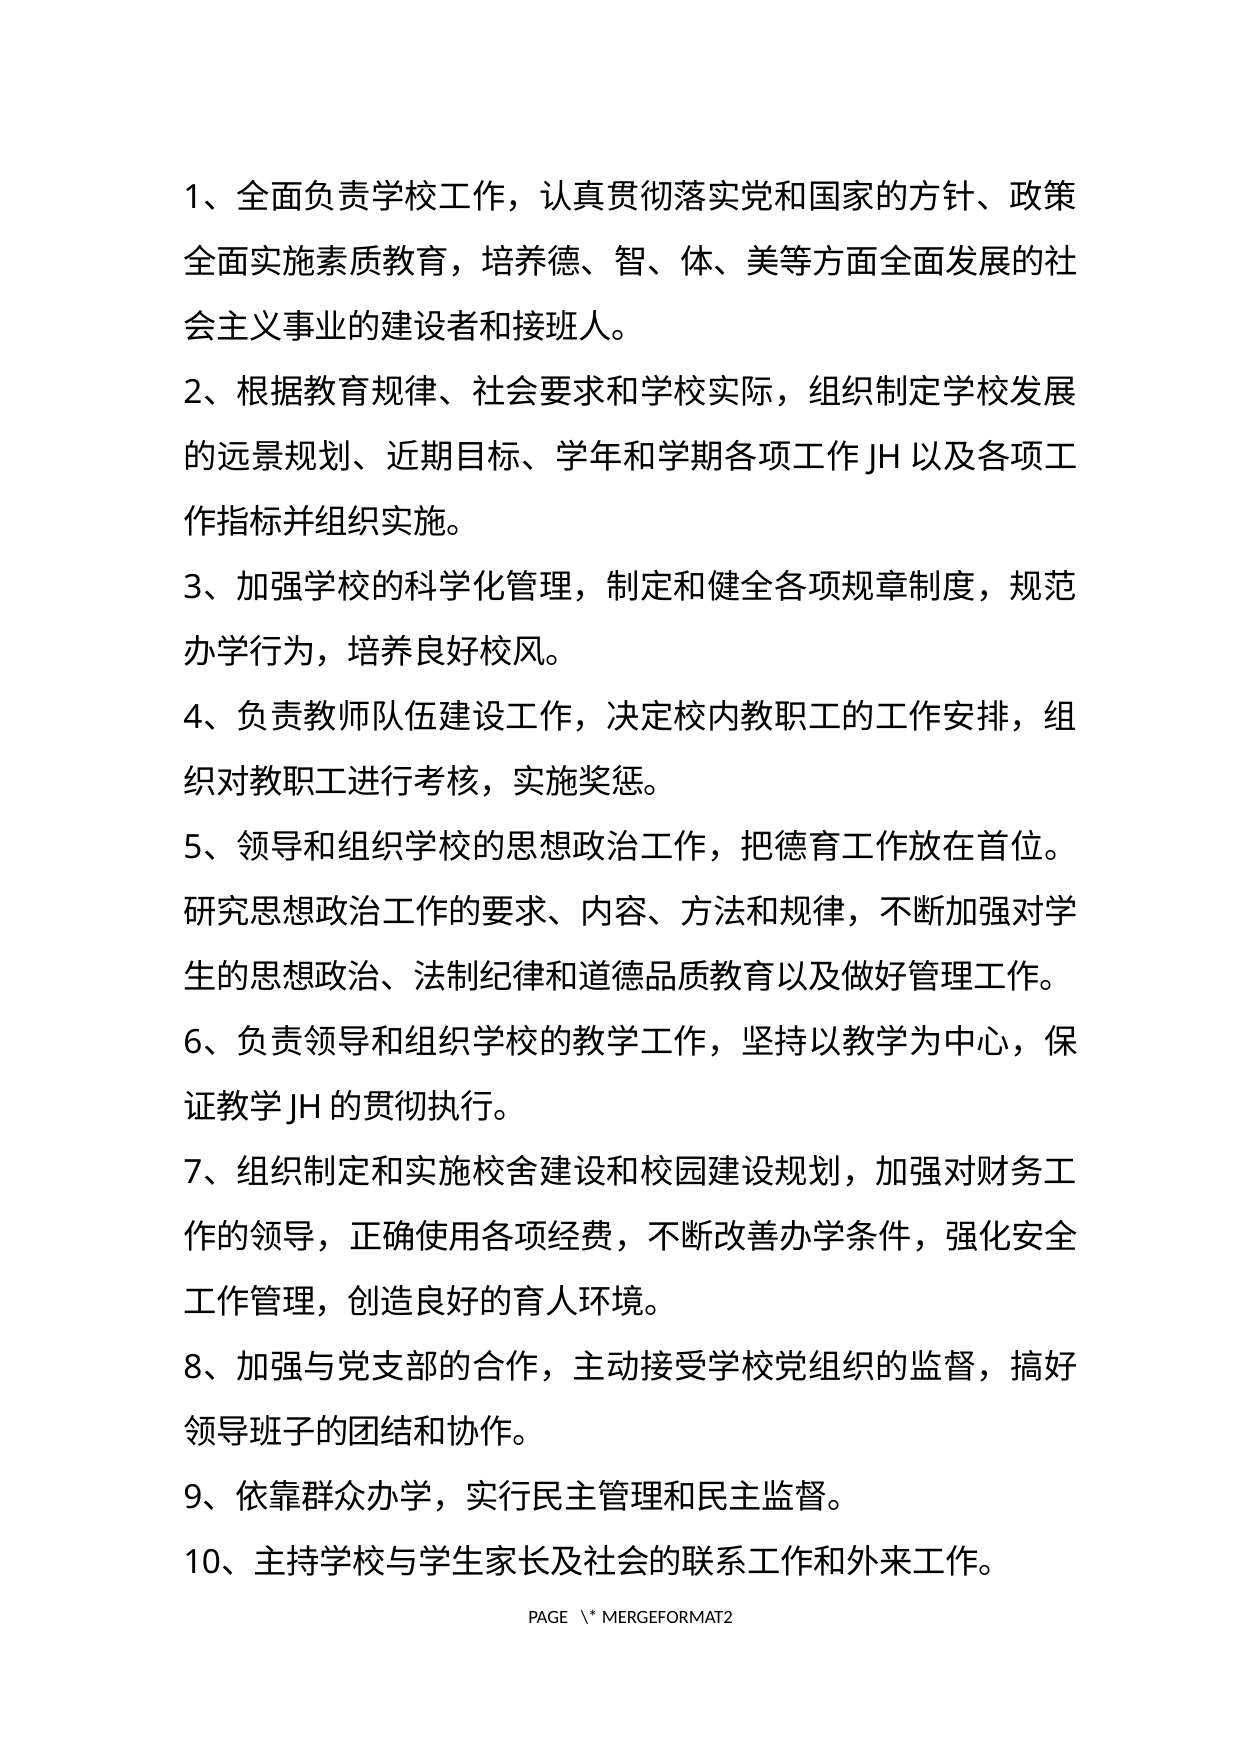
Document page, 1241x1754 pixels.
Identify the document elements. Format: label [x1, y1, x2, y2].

text [183, 162, 1078, 1592]
